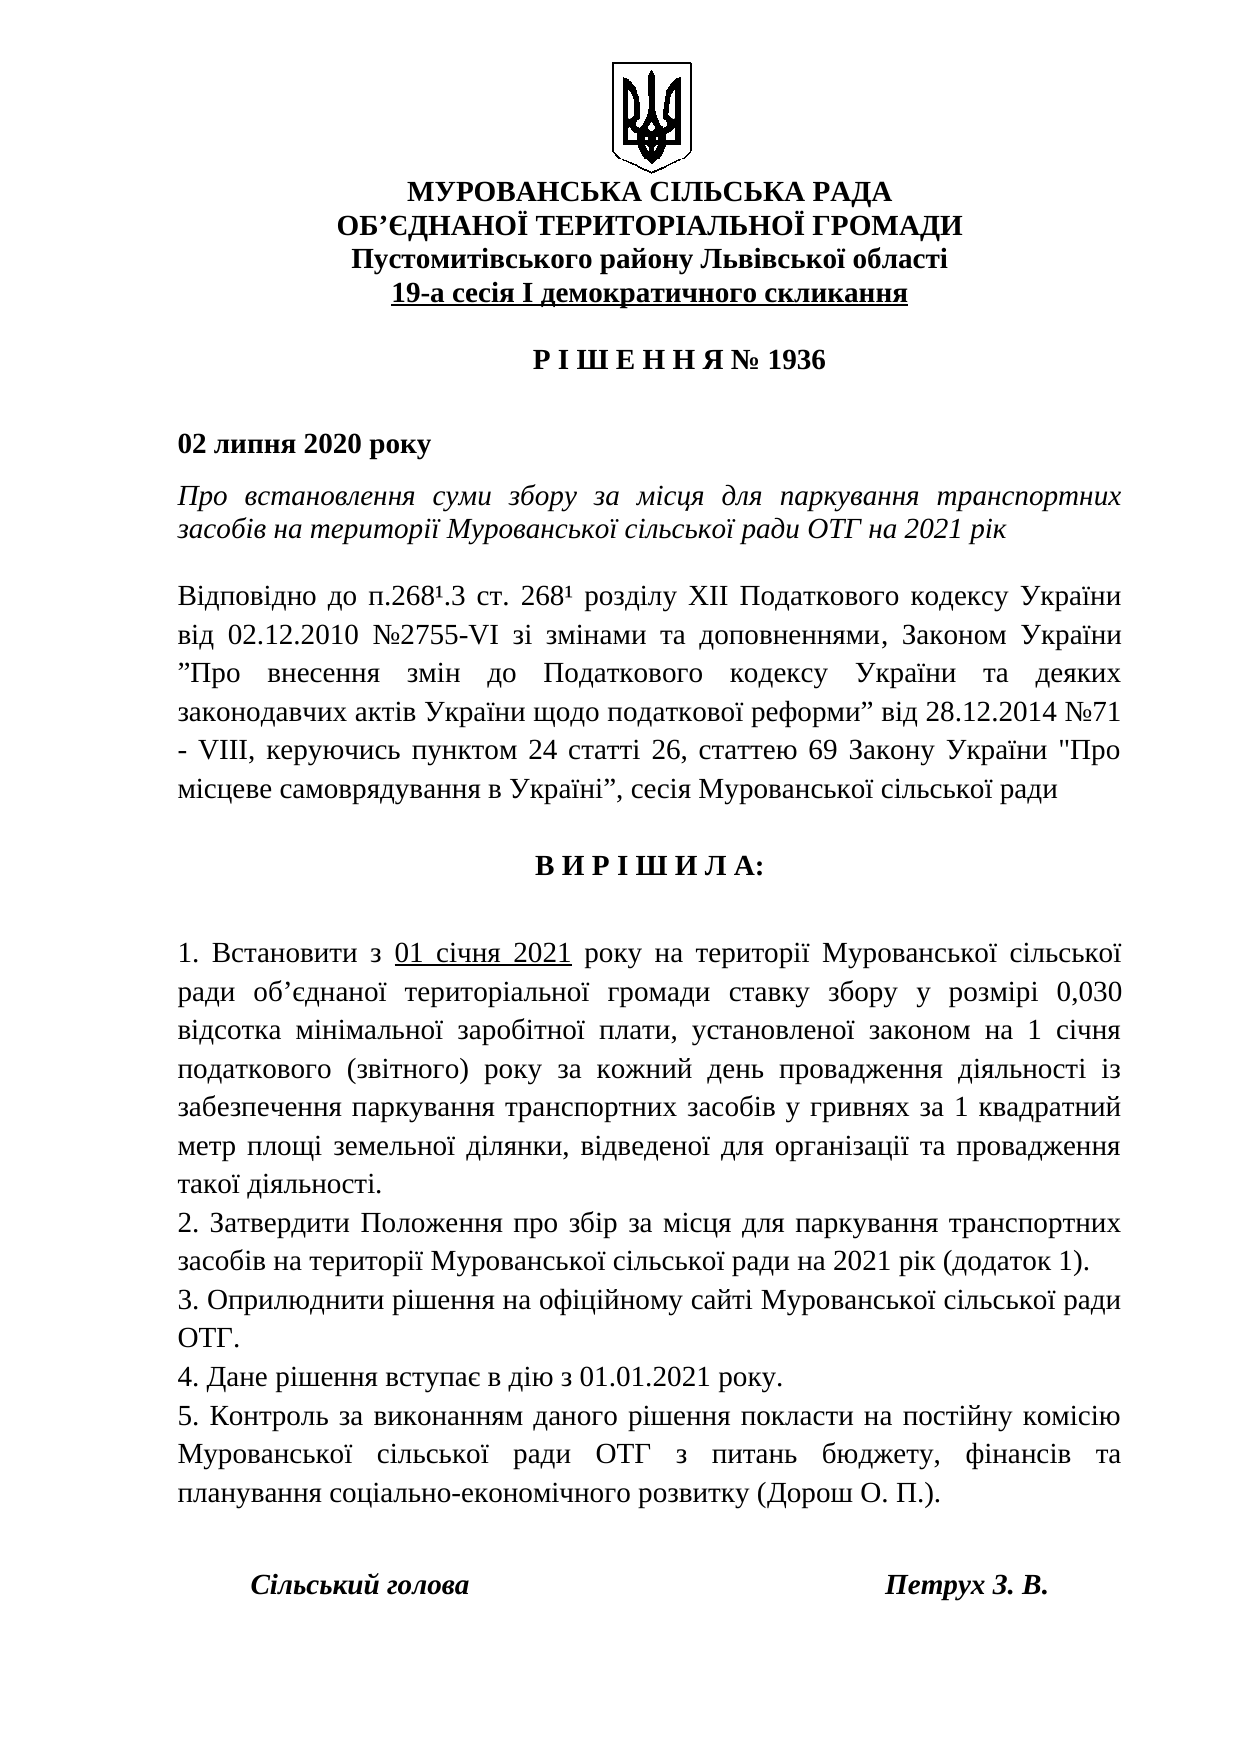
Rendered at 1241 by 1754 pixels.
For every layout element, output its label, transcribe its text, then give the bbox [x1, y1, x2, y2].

text ОБ’ЄДНАНОЇ ТЕРИТОРІАЛЬНОЇ ГРОМАДИ [177, 208, 1122, 241]
text 1. Встановити з 01 січня 2021 року на території Мурованської сільської ради об’єднаної територіальної громади ставку збору у розмірі 0,030 відсотка мінімальної заробітної плати, установленої законом на 1 січня податкового (звітного) року за кожний день провадження діяльності із забезпечення паркування транспортних засобів у гривнях за 1 квадратний метр площі земельної ділянки, відведеної для організації та провадження такої діяльності. [177, 935, 1122, 1200]
text 02 липня 2020 року [177, 427, 1122, 460]
text МУРОВАНСЬКА СІЛЬСЬКА РАДА [177, 59, 1122, 208]
text 4. Дане рішення вступає в дію з 01.01.2021 року. [177, 1359, 1122, 1393]
text Сільський голова Петрух З. В. [177, 1567, 1122, 1600]
text Р І Ш Е Н Н Я № 1936 [177, 342, 1181, 376]
text 19-а сесія І демократичного скликання [177, 275, 1122, 308]
text Відповідно до п.268¹.3 ст. 268¹ розділу ХІІ Податкового кодексу України від 02.12.2010 №2755-VI зі змінами та доповненнями, Законом України ”Про внесення змін до Податкового кодексу України та деяких законодавчих актів України щодо податкової реформи” від 28.12.2014 №71 - VІІІ, керуючись пунктом 24 статті 26, статтею 69 Закону України "Про місцеве самоврядування в Україні”, сесія Мурованської сільської ради [177, 612, 1122, 804]
text 2. Затвердити Положення про збір за місця для паркування транспортних засобів на території Мурованської сільської ради на 2021 рік (додаток 1). [177, 1205, 1122, 1277]
picture [608, 62, 697, 175]
text В И Р І Ш И Л А: [177, 848, 1122, 882]
text Пустомитівського району Львівської області [177, 241, 1122, 275]
text Про встановлення суми збору за місця для паркування транспортних засобів на території Мурованської сільської ради ОТГ на 2021 рік [177, 478, 1122, 545]
text 5. Контроль за виконанням даного рішення покласти на постійну комісію Мурованської сільської ради ОТГ з питань бюджету, фінансів та планування соціально-економічного розвитку (Дорош О. П.). [177, 1398, 1122, 1508]
text 3. Оприлюднити рішення на офіційному сайті Мурованської сільської ради ОТГ. [177, 1282, 1122, 1354]
